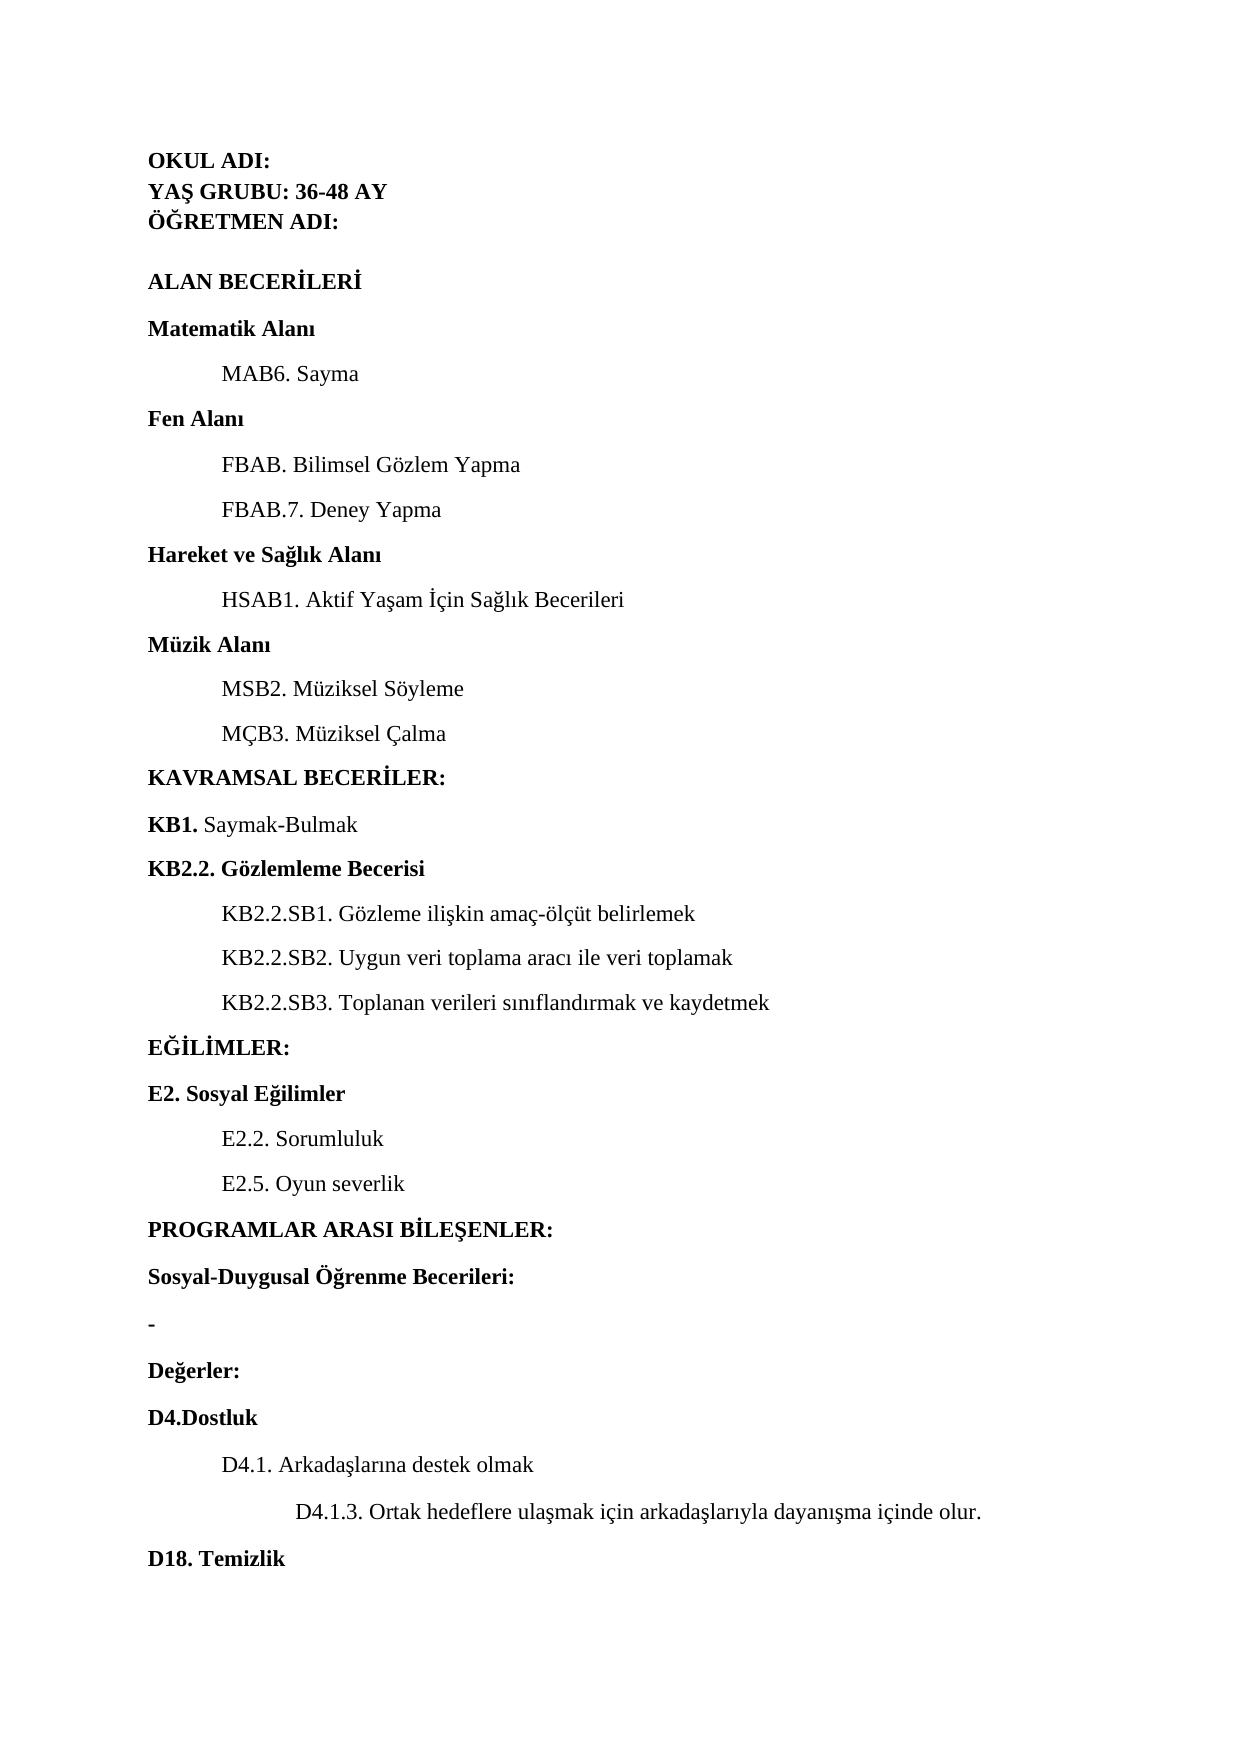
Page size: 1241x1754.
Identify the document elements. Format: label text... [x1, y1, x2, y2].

text PROGRAMLAR ARASI BİLEŞENLER: [148, 1217, 1093, 1243]
text Sosyal-Duygusal Öğrenme Becerileri: [148, 1263, 1093, 1290]
text KB2.2.SB3. Toplanan verileri sınıflandırmak ve kaydetmek [148, 989, 1093, 1015]
text HSAB1. Aktif Yaşam İçin Sağlık Becerileri [148, 586, 1093, 612]
text ALAN BECERİLERİ [148, 268, 1093, 295]
text D18. Temizlik [148, 1545, 1093, 1571]
text E2.2. Sorumluluk [148, 1125, 1093, 1151]
text OKUL ADI: [148, 148, 1093, 174]
text KB1. Saymak-Bulmak [148, 811, 1093, 837]
text E2. Sosyal Eğilimler [148, 1081, 1093, 1107]
text EĞİLİMLER: [148, 1034, 1093, 1060]
text KB2.2.SB2. Uygun veri toplama aracı ile veri toplamak [148, 944, 1093, 971]
text Fen Alanı [148, 406, 1093, 432]
text D4.1. Arkadaşlarına destek olmak [148, 1451, 1093, 1477]
text MAB6. Sayma [148, 360, 1093, 387]
text FBAB.7. Deney Yapma [148, 496, 1093, 522]
text MÇB3. Müziksel Çalma [148, 719, 1093, 746]
text KB2.2. Gözlemleme Becerisi [148, 855, 1093, 882]
text YAŞ GRUBU: 36-48 AY [148, 178, 1093, 204]
text FBAB. Bilimsel Gözlem Yapma [148, 451, 1093, 477]
text Müzik Alanı [148, 631, 1093, 657]
text - [148, 1310, 1093, 1337]
text KB2.2.SB1. Gözleme ilişkin amaç-ölçüt belirlemek [148, 900, 1093, 926]
text Matematik Alanı [148, 315, 1093, 342]
text D4.1.3. Ortak hedeflere ulaşmak için arkadaşlarıyla dayanışma içinde olur. [221, 1498, 1093, 1524]
text Hareket ve Sağlık Alanı [148, 541, 1093, 567]
text Değerler: [148, 1357, 1093, 1383]
text KAVRAMSAL BECERİLER: [148, 764, 1093, 790]
text D4.Dostluk [148, 1404, 1093, 1430]
text ÖĞRETMEN ADI: [148, 208, 1093, 234]
text E2.5. Oyun severlik [148, 1170, 1093, 1196]
text MSB2. Müziksel Söyleme [148, 675, 1093, 702]
